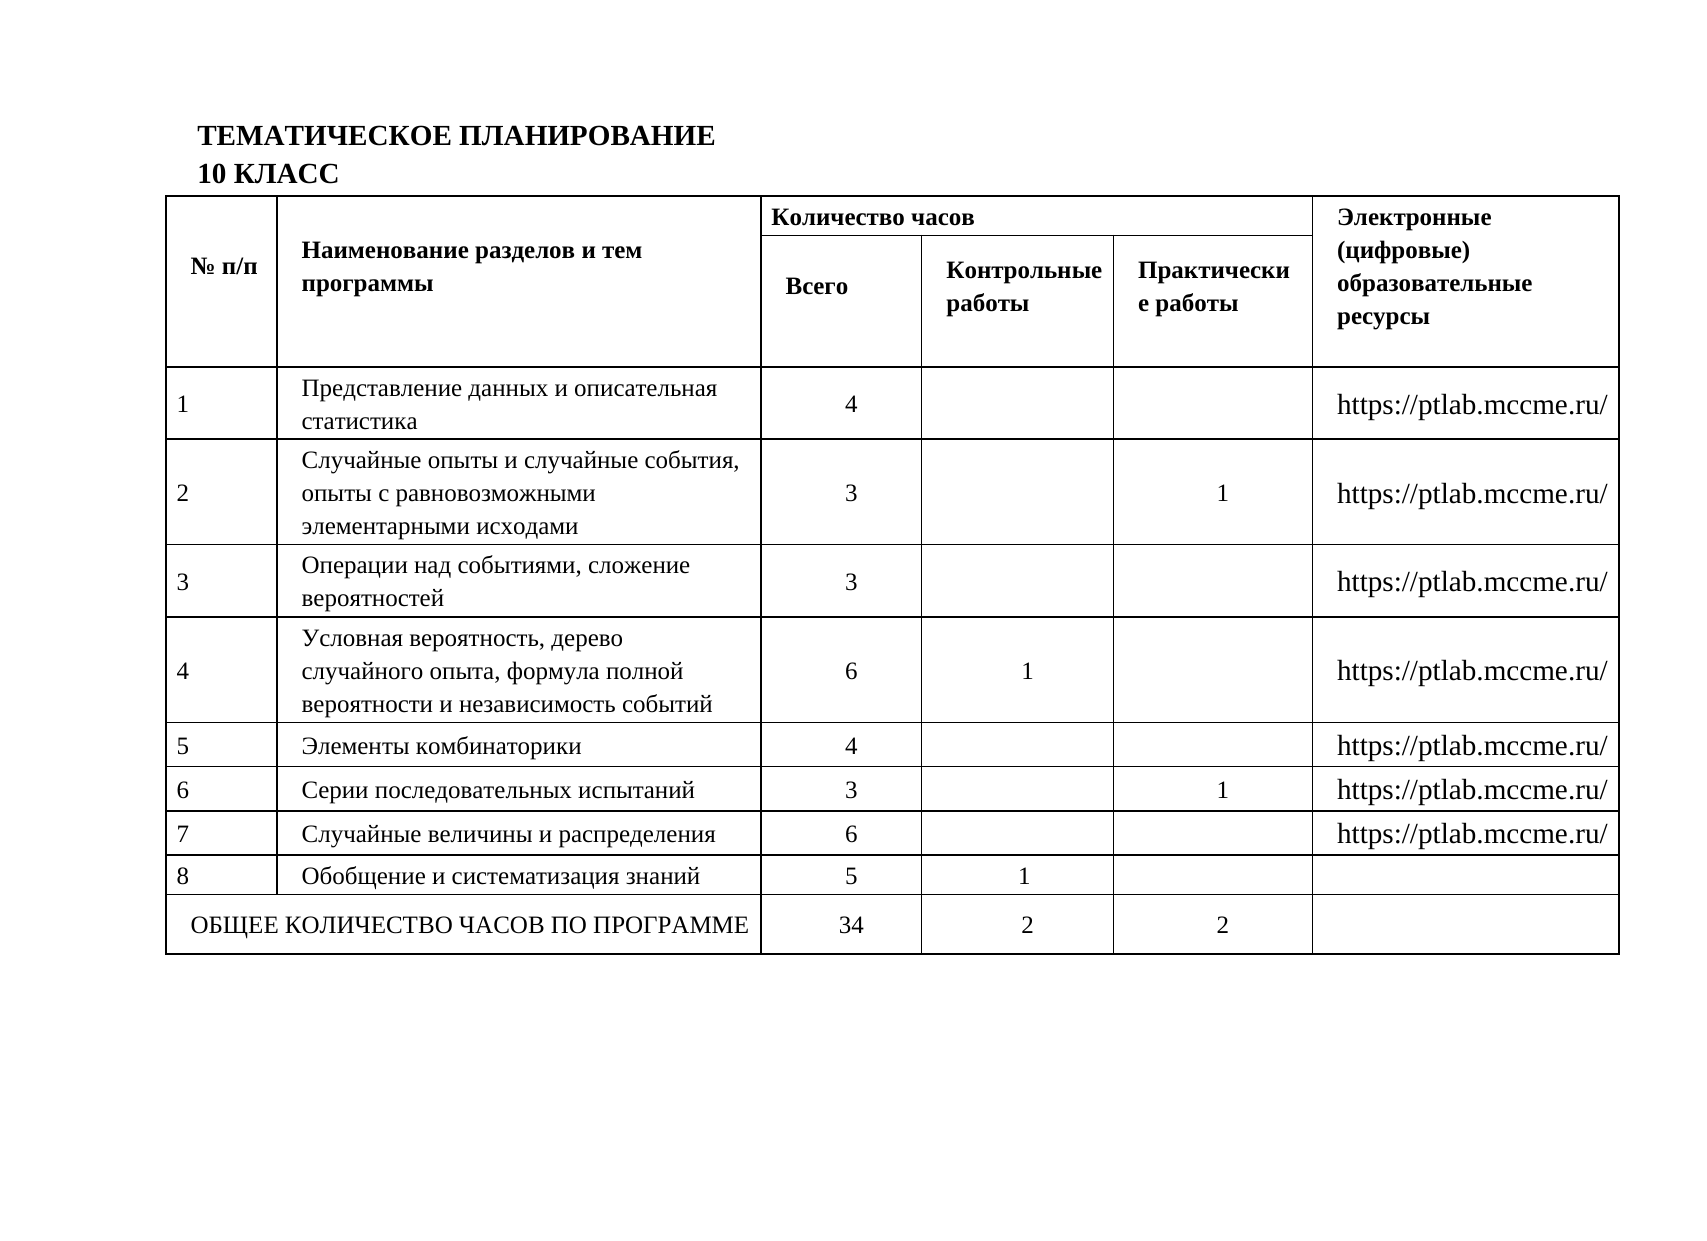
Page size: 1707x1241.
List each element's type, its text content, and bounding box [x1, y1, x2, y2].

table_cell ‌https://ptlab.mccme.ru/ [1313, 812, 1618, 854]
table_cell 1 [922, 856, 1113, 893]
table_cell [922, 812, 1113, 854]
table_cell 4 [762, 723, 921, 766]
table_cell 3 [762, 767, 921, 810]
table_cell [922, 723, 1113, 766]
table_cell [922, 368, 1113, 438]
table_cell [1114, 812, 1312, 854]
table_cell [1114, 545, 1312, 616]
table_header Электронные (цифровые) образовательные ресурсы [1313, 197, 1618, 366]
table_cell Контрольные работы [922, 236, 1113, 366]
table_cell 3 [762, 440, 921, 544]
table_cell [1313, 895, 1618, 953]
table_cell 1 [1114, 440, 1312, 544]
table_cell 3 [167, 545, 276, 616]
text 10 КЛАСС [190, 157, 1618, 190]
table_cell 6 [167, 767, 276, 810]
table_header № п/п [167, 197, 276, 366]
table_cell 2 [1114, 895, 1312, 953]
table_cell 6 [762, 812, 921, 854]
table_cell ‌https://ptlab.mccme.ru/ [1313, 440, 1618, 544]
table_cell Условная вероятность, дерево случайного опыта, формула полной вероятности и независимость событий [278, 618, 760, 722]
table_cell Случайные величины и распределения [278, 812, 760, 854]
table_cell Случайные опыты и случайные события, опыты с равновозможными элементарными исходами [278, 440, 760, 544]
table_cell ‌https://ptlab.mccme.ru/ [1313, 723, 1618, 766]
table_cell [922, 545, 1113, 616]
table_cell Практические работы [1114, 236, 1312, 366]
table_cell [922, 440, 1113, 544]
text ТЕМАТИЧЕСКОЕ ПЛАНИРОВАНИЕ [190, 118, 1618, 152]
table_cell [1114, 618, 1312, 722]
table_cell 2 [922, 895, 1113, 953]
table_cell [1313, 856, 1618, 893]
table_header Наименование разделов и тем программы [278, 197, 760, 366]
table_cell 2 [167, 440, 276, 544]
table_cell ‌https://ptlab.mccme.ru/ [1313, 368, 1618, 438]
table_header Количество часов [762, 197, 1312, 234]
table_cell 8 [167, 856, 276, 893]
table_cell 5 [167, 723, 276, 766]
table_cell ОБЩЕЕ КОЛИЧЕСТВО ЧАСОВ ПО ПРОГРАММЕ [167, 895, 760, 953]
table_cell [1114, 368, 1312, 438]
table_cell Обобщение и систематизация знаний [278, 856, 760, 893]
table_cell Всего [762, 236, 921, 366]
table_cell 1 [1114, 767, 1312, 810]
table_cell 34 [762, 895, 921, 953]
table_cell Элементы комбинаторики [278, 723, 760, 766]
table_cell [922, 767, 1113, 810]
table_cell 5 [762, 856, 921, 893]
table_cell Представление данных и описательная статистика [278, 368, 760, 438]
table_cell 1 [922, 618, 1113, 722]
table_cell 7 [167, 812, 276, 854]
table_cell 4 [167, 618, 276, 722]
table_cell ‌https://ptlab.mccme.ru/ [1313, 767, 1618, 810]
table_cell 1 [167, 368, 276, 438]
table_cell Серии последовательных испытаний [278, 767, 760, 810]
table_cell 3 [762, 545, 921, 616]
table_cell [1114, 723, 1312, 766]
table_cell 4 [762, 368, 921, 438]
table_cell [1114, 856, 1312, 893]
table_cell ‌https://ptlab.mccme.ru/ [1313, 545, 1618, 616]
table_cell Операции над событиями, сложение вероятностей [278, 545, 760, 616]
table_cell ‌https://ptlab.mccme.ru/ [1313, 618, 1618, 722]
table_cell 6 [762, 618, 921, 722]
